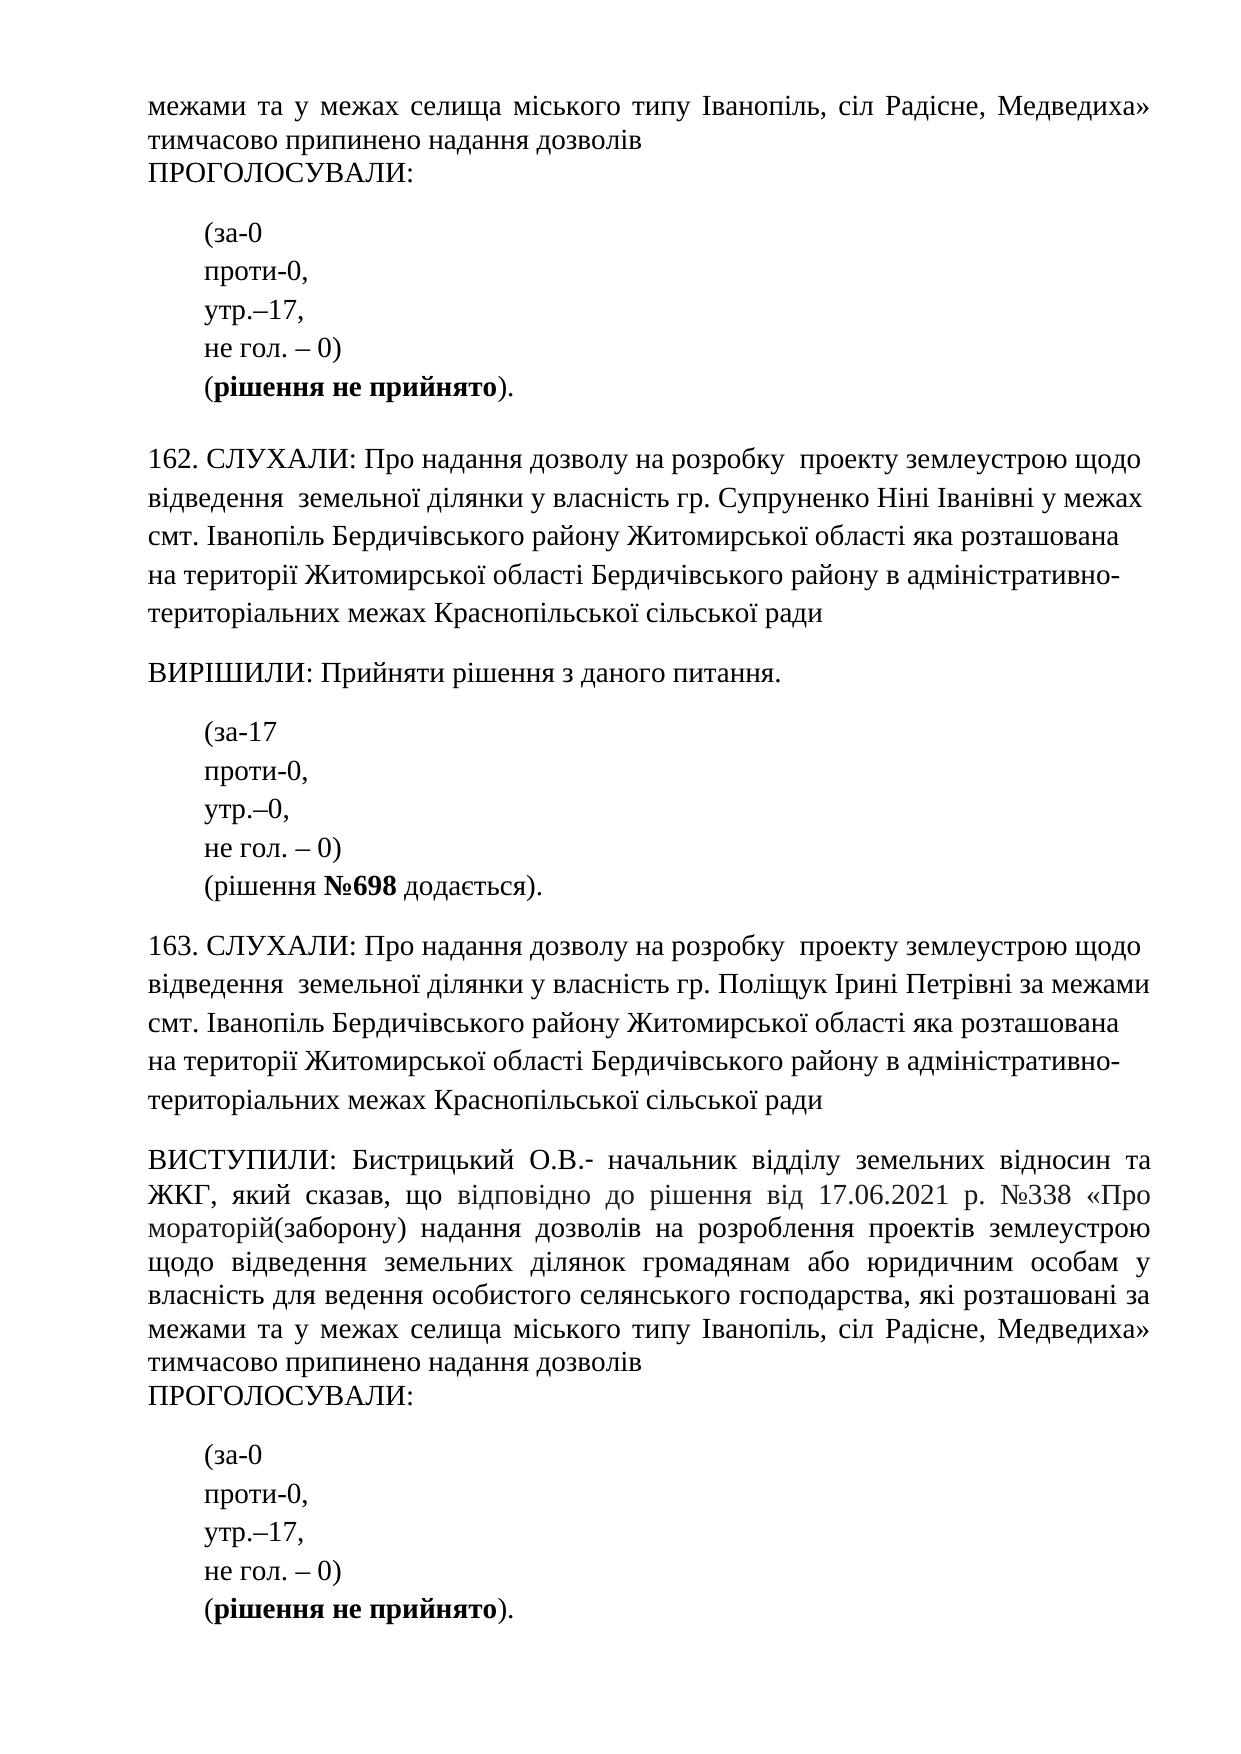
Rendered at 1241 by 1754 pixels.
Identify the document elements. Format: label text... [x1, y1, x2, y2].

text 163. СЛУХАЛИ: Про надання дозволу на розробку проекту землеустрою щодо відведення земельної ділянки у власність гр. Поліщук Ірині Петрівні за межами смт. Іванопіль Бердичівського району Житомирської області яка розташована на території Житомирської області Бердичівського району в адміністративно-територіальних межах Краснопільської сільської ради [148, 928, 1152, 1115]
list (за-0 проти-0, утр.–17, не гол. – 0) [204, 1437, 1152, 1587]
list (рішення не прийнято). [204, 369, 1152, 403]
list (за-17 проти-0, утр.–0, не гол. – 0) [204, 714, 1152, 863]
text ПРОГОЛОСУВАЛИ: [148, 156, 1152, 189]
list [148, 88, 1152, 156]
list (рішення №698 додається). [204, 868, 1152, 902]
list (за-0 проти-0, утр.–17, не гол. – 0) [204, 215, 1152, 364]
list (рішення не прийнято). [204, 1592, 1152, 1625]
text 162. СЛУХАЛИ: Про надання дозволу на розробку проекту землеустрою щодо відведення земельної ділянки у власність гр. Супруненко Ніні Іванівні у межах смт. Іванопіль Бердичівського району Житомирської області яка розташована на території Житомирської області Бердичівського району в адміністративно-територіальних межах Краснопільської сільської ради [148, 441, 1152, 629]
text ВИРІШИЛИ: Прийняти рішення з даного питання. [148, 655, 1152, 688]
text ПРОГОЛОСУВАЛИ: [148, 1378, 1152, 1412]
